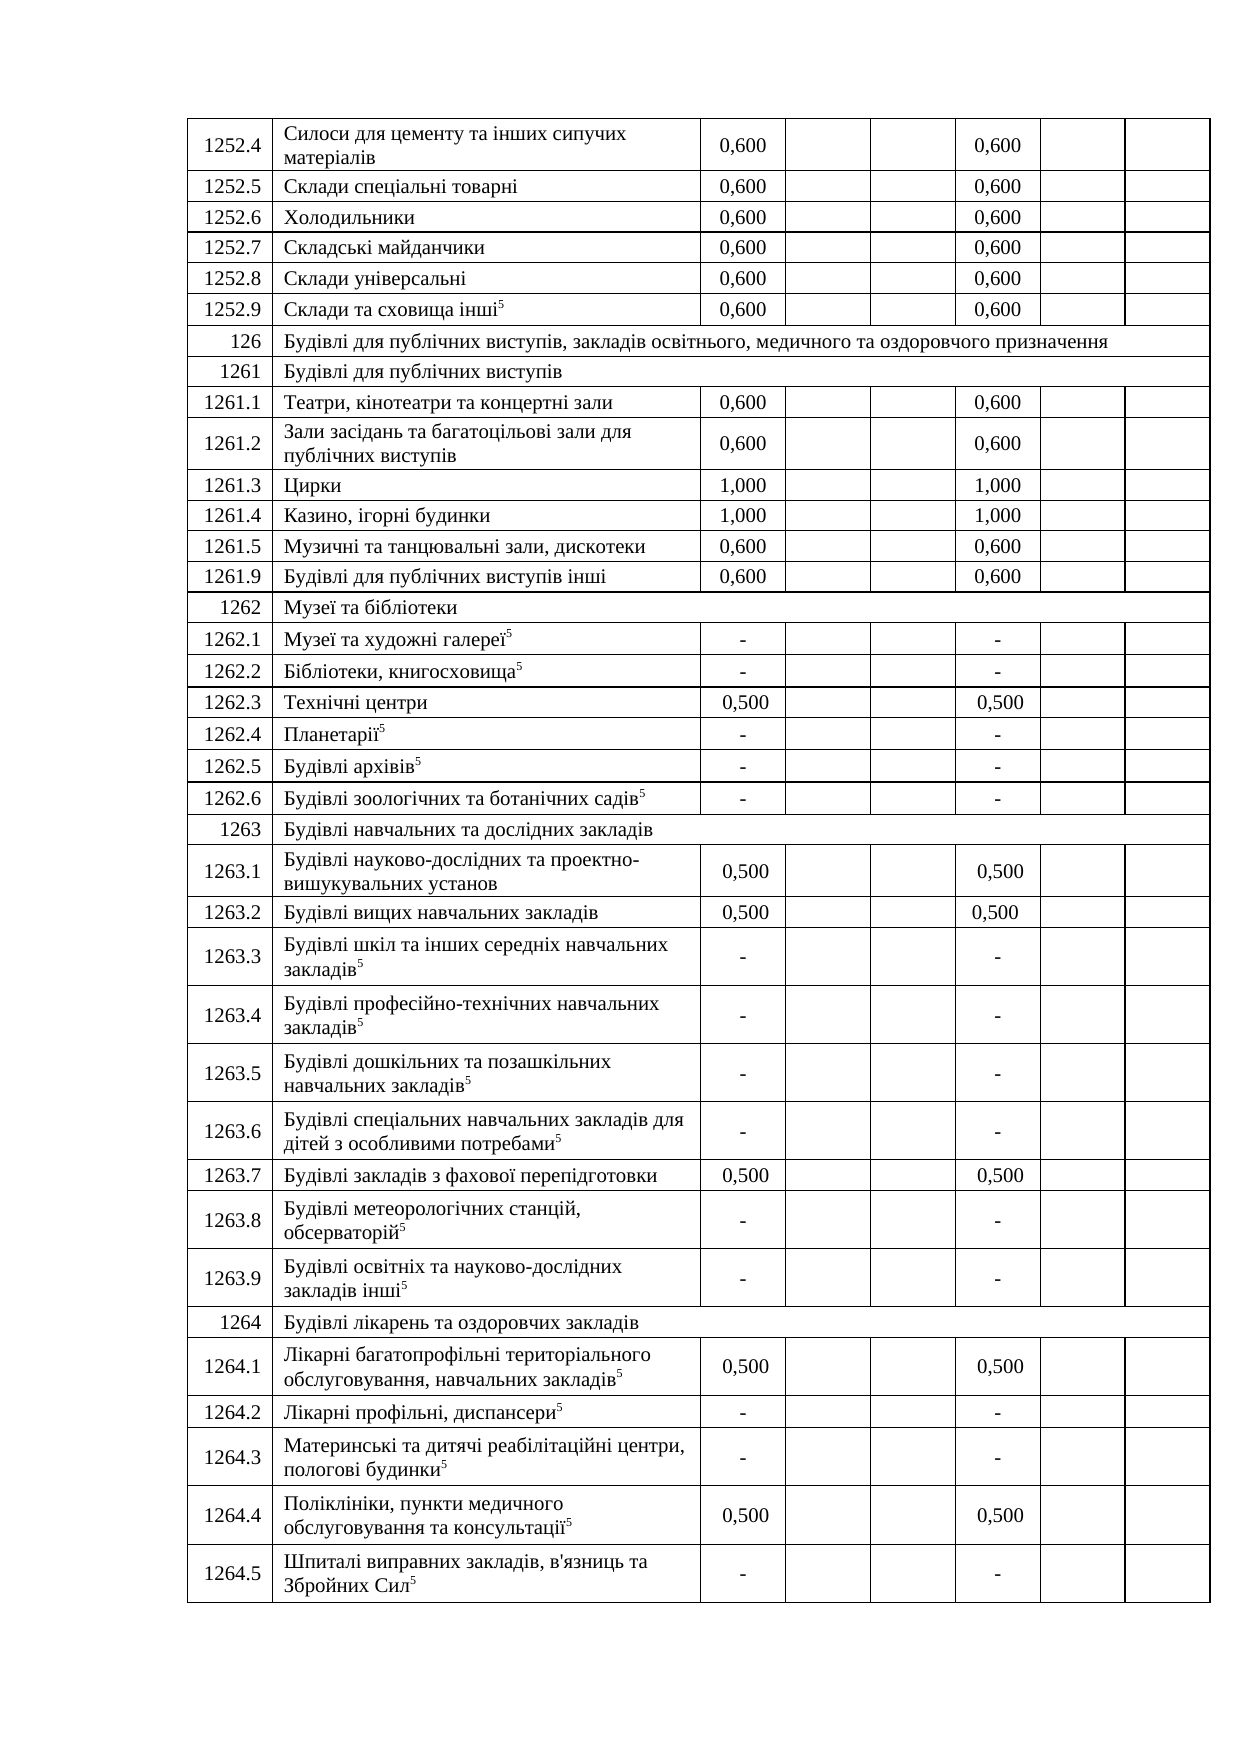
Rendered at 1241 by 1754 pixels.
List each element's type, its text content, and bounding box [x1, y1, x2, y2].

table_cell 0,500 [701, 1160, 785, 1190]
table_cell Будівлі професійно-технічних навчальних закладів5 [273, 986, 700, 1043]
table_cell [1041, 718, 1124, 749]
table_cell [871, 562, 955, 591]
table_cell [871, 1396, 955, 1427]
table_cell - [701, 1396, 785, 1427]
table_cell [786, 562, 870, 591]
table_cell [1041, 233, 1124, 262]
table_cell Цирки [273, 470, 700, 499]
table_cell 0,600 [956, 294, 1040, 325]
table_cell Будівлі освітніх та науково-дослідних закладів інші5 [273, 1249, 700, 1306]
table_cell [871, 531, 955, 561]
table_cell 1261.4 [188, 501, 272, 530]
table_cell Музеї та художні галереї5 [273, 623, 700, 654]
table_cell 0,600 [956, 531, 1040, 561]
table_cell 1264.1 [188, 1338, 272, 1395]
table_cell [1041, 688, 1124, 717]
table_cell Склади універсальні [273, 263, 700, 293]
table_cell [786, 263, 870, 293]
table_cell [1041, 1338, 1124, 1395]
table_cell Будівлі дошкільних та позашкільних навчальних закладів5 [273, 1044, 700, 1101]
table_cell [871, 263, 955, 293]
table_cell - [701, 1428, 785, 1485]
table_cell 1264.3 [188, 1428, 272, 1485]
table_cell 1262 [188, 593, 272, 622]
table_cell - [701, 655, 785, 686]
table_cell [871, 783, 955, 813]
table_cell [871, 1486, 955, 1543]
table_cell [1041, 294, 1124, 325]
table_cell [786, 1191, 870, 1248]
table_cell [1126, 501, 1209, 530]
table_cell 0,500 [956, 1160, 1040, 1190]
table_cell Будівлі зоологічних та ботанічних садів5 [273, 783, 700, 813]
table_cell Музичні та танцювальні зали, дискотеки [273, 531, 700, 561]
table_cell [871, 897, 955, 927]
table_cell [786, 750, 870, 781]
table_cell 1261 [188, 357, 272, 386]
table_cell [1041, 1102, 1124, 1159]
table_cell [1126, 1102, 1209, 1159]
table_cell 0,600 [956, 562, 1040, 591]
table_cell 0,600 [701, 202, 785, 231]
table_cell 0,500 [701, 897, 785, 927]
table_cell 0,600 [956, 263, 1040, 293]
table_cell - [701, 928, 785, 985]
table_cell Лікарні багатопрофільні територіального обслуговування, навчальних закладів5 [273, 1338, 700, 1395]
table_cell 1261.5 [188, 531, 272, 561]
table_cell 1263.3 [188, 928, 272, 985]
table_cell [871, 418, 955, 469]
table_cell 1252.6 [188, 202, 272, 231]
table_cell 1262.1 [188, 623, 272, 654]
table_cell [1126, 928, 1209, 985]
table_cell [1041, 202, 1124, 231]
table_cell [871, 928, 955, 985]
table_cell 1252.4 [188, 119, 272, 170]
table_cell 1262.5 [188, 750, 272, 781]
table_cell Будівлі вищих навчальних закладів [273, 897, 700, 927]
table_cell 1264.2 [188, 1396, 272, 1427]
table_cell - [701, 750, 785, 781]
table_cell [786, 718, 870, 749]
table_cell [1126, 1338, 1209, 1395]
table_cell [1041, 783, 1124, 813]
table_cell - [956, 750, 1040, 781]
table_cell - [956, 986, 1040, 1043]
table_cell Будівлі науково-дослідних та проектно-вишукувальних установ [273, 845, 700, 896]
table_cell [1126, 897, 1209, 927]
table_cell 1262.4 [188, 718, 272, 749]
table_cell [871, 750, 955, 781]
table_cell 126 [188, 326, 272, 356]
table_cell - [701, 1545, 785, 1602]
table_cell [1041, 623, 1124, 654]
table_cell [1126, 655, 1209, 686]
table_cell [786, 1396, 870, 1427]
table_cell - [701, 623, 785, 654]
table_cell [871, 1102, 955, 1159]
table_cell [1041, 470, 1124, 499]
table_cell - [956, 1102, 1040, 1159]
table_cell Силоси для цементу та інших сипучих матеріалів [273, 119, 700, 170]
table_cell 0,600 [956, 418, 1040, 469]
table_cell 1263.9 [188, 1249, 272, 1306]
table_cell Бібліотеки, книгосховища5 [273, 655, 700, 686]
table_cell [786, 655, 870, 686]
table_cell [871, 171, 955, 201]
table_cell 0,600 [701, 263, 785, 293]
table_cell 1,000 [701, 470, 785, 499]
table_cell [786, 294, 870, 325]
table_cell [786, 501, 870, 530]
table_cell [1126, 418, 1209, 469]
table_cell [1126, 1191, 1209, 1248]
table_cell 1263.8 [188, 1191, 272, 1248]
table_cell 1262.3 [188, 688, 272, 717]
table_cell [1041, 501, 1124, 530]
table_cell - [701, 1191, 785, 1248]
table_cell 0,500 [701, 1486, 785, 1543]
table_cell 0,600 [701, 418, 785, 469]
table_cell 1252.9 [188, 294, 272, 325]
table_cell Будівлі для публічних виступів інші [273, 562, 700, 591]
table_cell [871, 1191, 955, 1248]
table_cell [1041, 387, 1124, 417]
table_cell [1126, 1545, 1209, 1602]
table_cell 1252.7 [188, 233, 272, 262]
table_cell - [956, 718, 1040, 749]
table_cell 1261.2 [188, 418, 272, 469]
table_cell [1126, 263, 1209, 293]
table_cell [1126, 470, 1209, 499]
table_cell [871, 294, 955, 325]
table_cell Шпиталі виправних закладів, в'язниць та Збройних Сил5 [273, 1545, 700, 1602]
table_cell Склади та сховища інші5 [273, 294, 700, 325]
table_cell [871, 470, 955, 499]
table_cell [786, 688, 870, 717]
table_cell [1126, 294, 1209, 325]
table_cell [1126, 1486, 1209, 1543]
table_cell [786, 1338, 870, 1395]
table_cell Технічні центри [273, 688, 700, 717]
table_cell [1126, 387, 1209, 417]
table_cell - [956, 1249, 1040, 1306]
table_cell [1126, 750, 1209, 781]
table_cell [1126, 233, 1209, 262]
table_cell 1261.1 [188, 387, 272, 417]
table_cell Музеї та бібліотеки [273, 593, 1209, 622]
table_cell Планетарії5 [273, 718, 700, 749]
table_cell Будівлі навчальних та дослідних закладів [273, 815, 1209, 844]
table_cell 1261.3 [188, 470, 272, 499]
table_cell Материнські та дитячі реабілітаційні центри, пологові будинки5 [273, 1428, 700, 1485]
table_cell - [956, 623, 1040, 654]
table_cell 1,000 [701, 501, 785, 530]
table_cell - [701, 986, 785, 1043]
table_cell - [701, 1102, 785, 1159]
table_cell [1126, 845, 1209, 896]
table_cell Будівлі для публічних виступів, закладів освітнього, медичного та оздоровчого призначення [273, 326, 1209, 356]
table_cell [871, 718, 955, 749]
table_cell 1261.9 [188, 562, 272, 591]
table_cell [1126, 1396, 1209, 1427]
table_cell [1126, 1160, 1209, 1190]
table_cell [786, 1044, 870, 1101]
table_cell [871, 1338, 955, 1395]
table_cell Будівлі для публічних виступів [273, 357, 1209, 386]
table_cell [871, 1044, 955, 1101]
table_cell 1252.8 [188, 263, 272, 293]
table_cell [871, 202, 955, 231]
table_cell Будівлі лікарень та оздоровчих закладів [273, 1307, 1209, 1337]
table_cell 1263.6 [188, 1102, 272, 1159]
table_cell 0,600 [701, 233, 785, 262]
table_cell 0,500 [701, 1338, 785, 1395]
table_cell Театри, кінотеатри та концертні зали [273, 387, 700, 417]
table_cell [1041, 1160, 1124, 1190]
table_cell [1041, 986, 1124, 1043]
table_cell [786, 202, 870, 231]
table_cell [1041, 655, 1124, 686]
table_cell [786, 531, 870, 561]
table_cell Склади спеціальні товарні [273, 171, 700, 201]
table_cell Казино, ігорні будинки [273, 501, 700, 530]
table_cell [786, 418, 870, 469]
table_cell [786, 986, 870, 1043]
table_cell [871, 655, 955, 686]
table_cell [786, 1102, 870, 1159]
table_cell [1126, 562, 1209, 591]
table_cell - [701, 1044, 785, 1101]
table_cell 0,600 [956, 202, 1040, 231]
table_cell [1126, 531, 1209, 561]
table_cell [1041, 263, 1124, 293]
table_cell 0,600 [701, 562, 785, 591]
table_cell 0,500 [701, 845, 785, 896]
table_cell [871, 1160, 955, 1190]
table_cell [1041, 1486, 1124, 1543]
table_cell [1041, 1545, 1124, 1602]
table_cell Холодильники [273, 202, 700, 231]
table_cell [871, 688, 955, 717]
table_cell [1126, 623, 1209, 654]
table_cell [1041, 531, 1124, 561]
table_cell 0,500 [956, 897, 1040, 927]
table_cell [1041, 1044, 1124, 1101]
table_cell 0,600 [701, 294, 785, 325]
table_cell [871, 623, 955, 654]
table_cell [1126, 1428, 1209, 1485]
table_cell [786, 1249, 870, 1306]
table_cell [786, 928, 870, 985]
table_cell Лікарні профільні, диспансери5 [273, 1396, 700, 1427]
table_cell [871, 1545, 955, 1602]
table_cell [1126, 688, 1209, 717]
table_cell [1041, 119, 1124, 170]
table_cell - [956, 1044, 1040, 1101]
table_cell 1,000 [956, 501, 1040, 530]
table_cell 0,600 [956, 119, 1040, 170]
table_cell [871, 387, 955, 417]
table_cell Будівлі спеціальних навчальних закладів для дітей з особливими потребами5 [273, 1102, 700, 1159]
table_cell 0,600 [701, 387, 785, 417]
table_cell 0,500 [956, 1338, 1040, 1395]
table_cell - [956, 928, 1040, 985]
table_cell [871, 119, 955, 170]
table_cell Будівлі шкіл та інших середніх навчальних закладів5 [273, 928, 700, 985]
table_cell [1041, 845, 1124, 896]
table_cell [1041, 171, 1124, 201]
table_cell 0,500 [701, 688, 785, 717]
table_cell - [701, 718, 785, 749]
table_cell [871, 233, 955, 262]
table_cell - [956, 1396, 1040, 1427]
table_cell 1262.6 [188, 783, 272, 813]
table_cell [871, 1428, 955, 1485]
table_cell 0,600 [701, 531, 785, 561]
table_cell [1041, 750, 1124, 781]
table_cell 0,500 [956, 1486, 1040, 1543]
table_cell [1126, 1249, 1209, 1306]
table_cell [786, 1160, 870, 1190]
table_cell 1263.4 [188, 986, 272, 1043]
table_cell Будівлі закладів з фахової перепідготовки [273, 1160, 700, 1190]
table_cell [786, 233, 870, 262]
table_cell [786, 897, 870, 927]
table_cell - [956, 1545, 1040, 1602]
table_cell [786, 1428, 870, 1485]
table_cell 0,500 [956, 845, 1040, 896]
table_cell 0,600 [701, 171, 785, 201]
table_cell 1263.1 [188, 845, 272, 896]
table_cell [1126, 986, 1209, 1043]
table_cell - [956, 1428, 1040, 1485]
table_cell - [956, 783, 1040, 813]
table_cell 1262.2 [188, 655, 272, 686]
table_cell 0,600 [701, 119, 785, 170]
table_cell 1263.2 [188, 897, 272, 927]
table_cell 0,600 [956, 233, 1040, 262]
table_cell [786, 119, 870, 170]
table_cell - [701, 783, 785, 813]
table_cell 0,600 [956, 171, 1040, 201]
table_cell [786, 470, 870, 499]
table_cell [1126, 119, 1209, 170]
table_cell [1041, 897, 1124, 927]
table_cell [871, 986, 955, 1043]
table_cell [786, 1486, 870, 1543]
table_cell [871, 845, 955, 896]
table_cell 1264.5 [188, 1545, 272, 1602]
table_cell 1264 [188, 1307, 272, 1337]
table_cell [786, 171, 870, 201]
table_cell [786, 623, 870, 654]
table_cell 1263 [188, 815, 272, 844]
table_cell Поліклініки, пункти медичного обслуговування та консультації5 [273, 1486, 700, 1543]
table_cell [1126, 1044, 1209, 1101]
table_cell - [956, 655, 1040, 686]
table_cell [786, 845, 870, 896]
table_cell 1263.5 [188, 1044, 272, 1101]
table_cell [1041, 1191, 1124, 1248]
table_cell [871, 501, 955, 530]
table_cell [1041, 1396, 1124, 1427]
table_cell [786, 387, 870, 417]
table_cell [1041, 418, 1124, 469]
table_cell 0,600 [956, 387, 1040, 417]
table_cell [1126, 783, 1209, 813]
table_cell 1252.5 [188, 171, 272, 201]
table_cell [786, 1545, 870, 1602]
table_cell Складські майданчики [273, 233, 700, 262]
table_cell [786, 783, 870, 813]
table_cell 0,500 [956, 688, 1040, 717]
table_cell [1126, 171, 1209, 201]
table_cell [1041, 562, 1124, 591]
table_cell [1126, 718, 1209, 749]
table_cell [1041, 1428, 1124, 1485]
table_cell Будівлі архівів5 [273, 750, 700, 781]
table_cell 1,000 [956, 470, 1040, 499]
table_cell 1264.4 [188, 1486, 272, 1543]
table_cell - [956, 1191, 1040, 1248]
table_cell Будівлі метеорологічних станцій, обсерваторій5 [273, 1191, 700, 1248]
table_cell [1126, 202, 1209, 231]
table_cell 1263.7 [188, 1160, 272, 1190]
table_cell Зали засідань та багатоцільові зали для публічних виступів [273, 418, 700, 469]
table_cell [871, 1249, 955, 1306]
table_cell - [701, 1249, 785, 1306]
table_cell [1041, 1249, 1124, 1306]
table_cell [1041, 928, 1124, 985]
